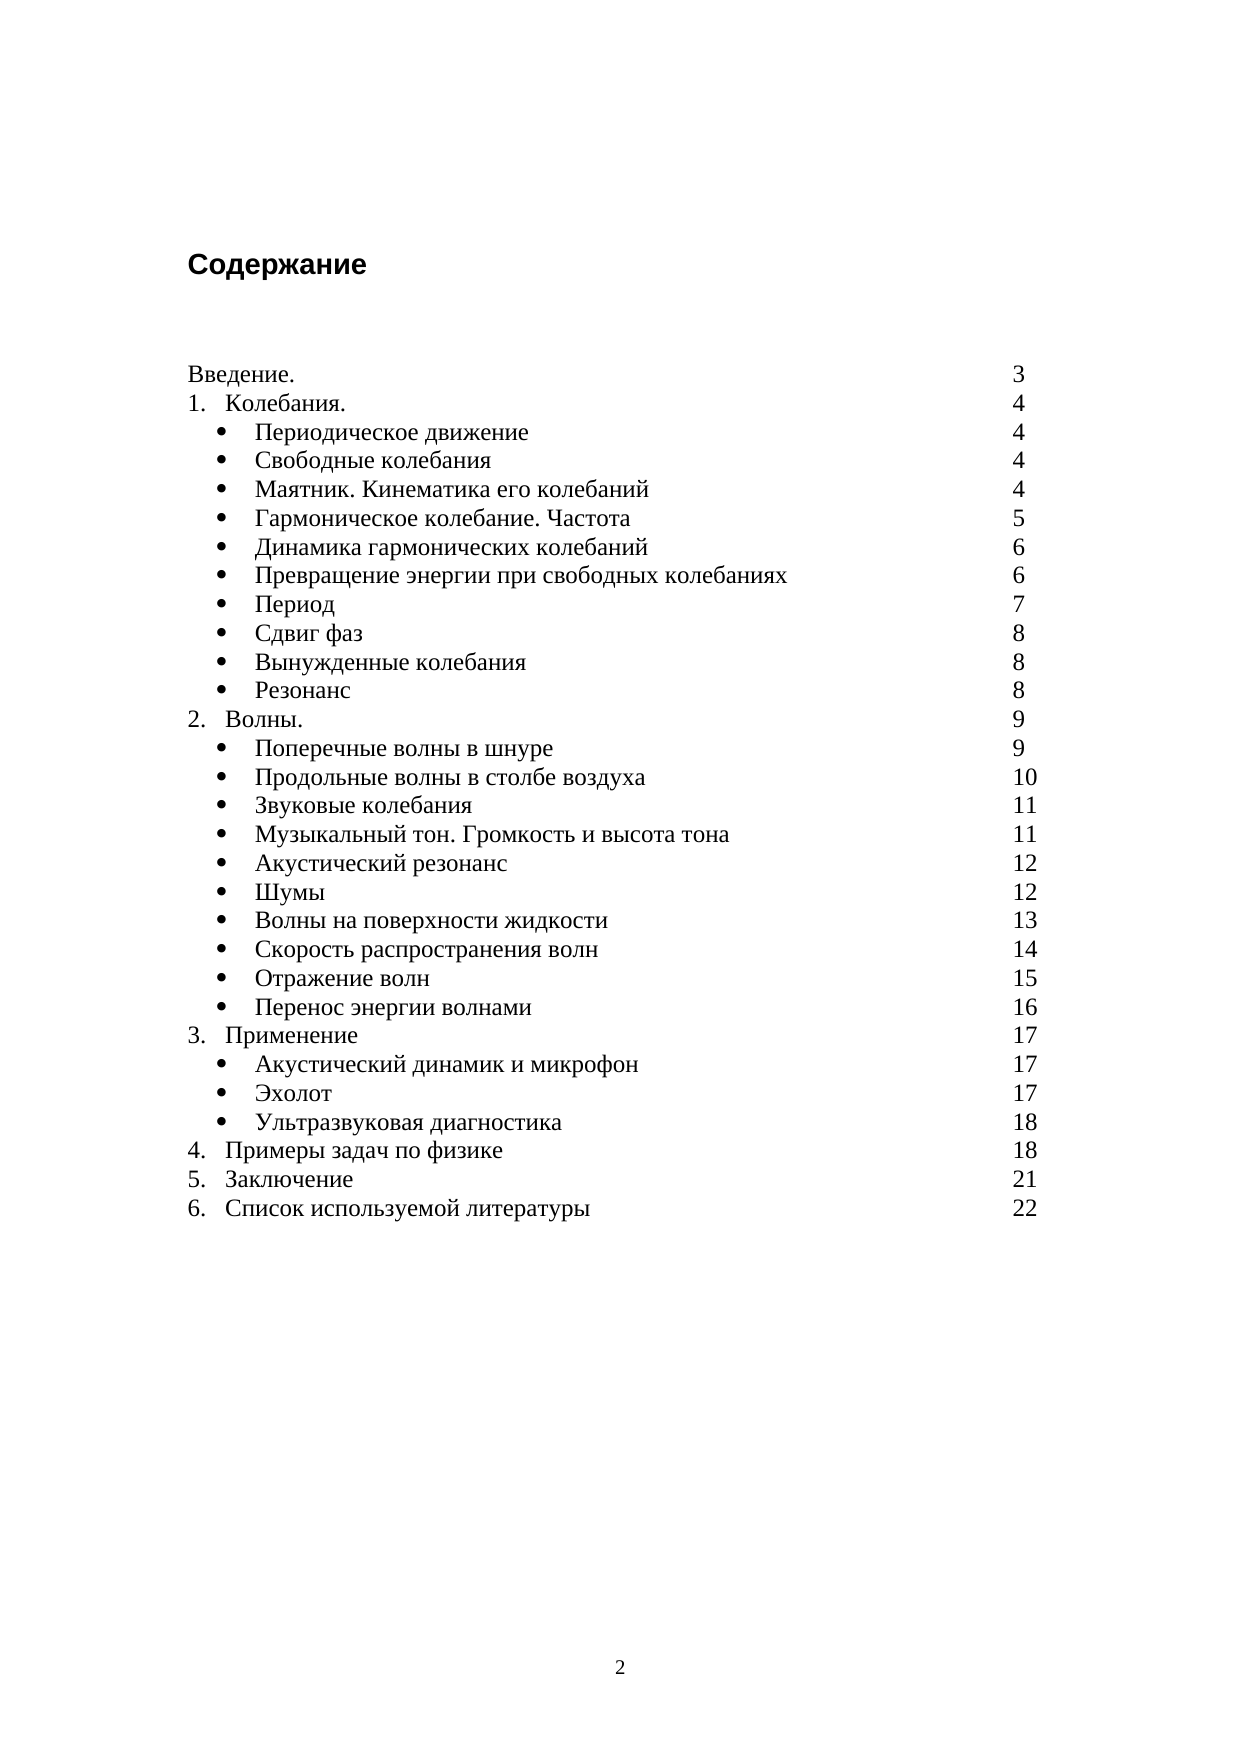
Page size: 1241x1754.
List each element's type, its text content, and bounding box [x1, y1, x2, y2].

list Маятник. Кинематика его колебаний 4 [217, 474, 1053, 503]
list Периодическое движение 4 [217, 417, 1053, 445]
list Список используемой литературы 22 [187, 1193, 1053, 1222]
text Эхолот 17 [217, 1078, 1053, 1107]
list Свободные колебания 4 [217, 445, 1053, 474]
subtitle Содержание [187, 247, 1053, 281]
text Ультразвуковая диагностика 18 [217, 1107, 1053, 1135]
list Период 7 [217, 589, 1053, 618]
list Отражение волн 15 [217, 963, 1053, 992]
list Вынужденные колебания 8 [217, 647, 1053, 675]
list Шумы 12 [217, 877, 1053, 905]
list Превращение энергии при свободных колебаниях 6 [217, 560, 1053, 589]
list Акустический резонанс 12 [217, 848, 1053, 877]
list Резонанс 8 [217, 675, 1053, 704]
list Применение 17 [187, 1020, 1053, 1049]
list Примеры задач по физике 18 [187, 1135, 1053, 1164]
list Волны на поверхности жидкости 13 [217, 905, 1053, 934]
list Перенос энергии волнами 16 [217, 992, 1053, 1020]
list Динамика гармонических колебаний 6 [217, 532, 1053, 560]
list Поперечные волны в шнуре 9 [217, 733, 1053, 762]
list Звуковые колебания 11 [217, 790, 1053, 819]
list Музыкальный тон. Громкость и высота тона 11 [217, 819, 1053, 848]
list Волны. 9 [187, 704, 1053, 733]
list Продольные волны в столбе воздуха 10 [217, 762, 1053, 790]
list Скорость распространения волн 14 [217, 934, 1053, 963]
list Сдвиг фаз 8 [217, 618, 1053, 647]
list Заключение 21 [187, 1164, 1053, 1193]
text Введение. 3 [187, 359, 1053, 388]
list Гармоническое колебание. Частота 5 [217, 503, 1053, 532]
text Акустический динамик и микрофон 17 [217, 1049, 1053, 1078]
list Колебания. 4 [187, 388, 1053, 417]
